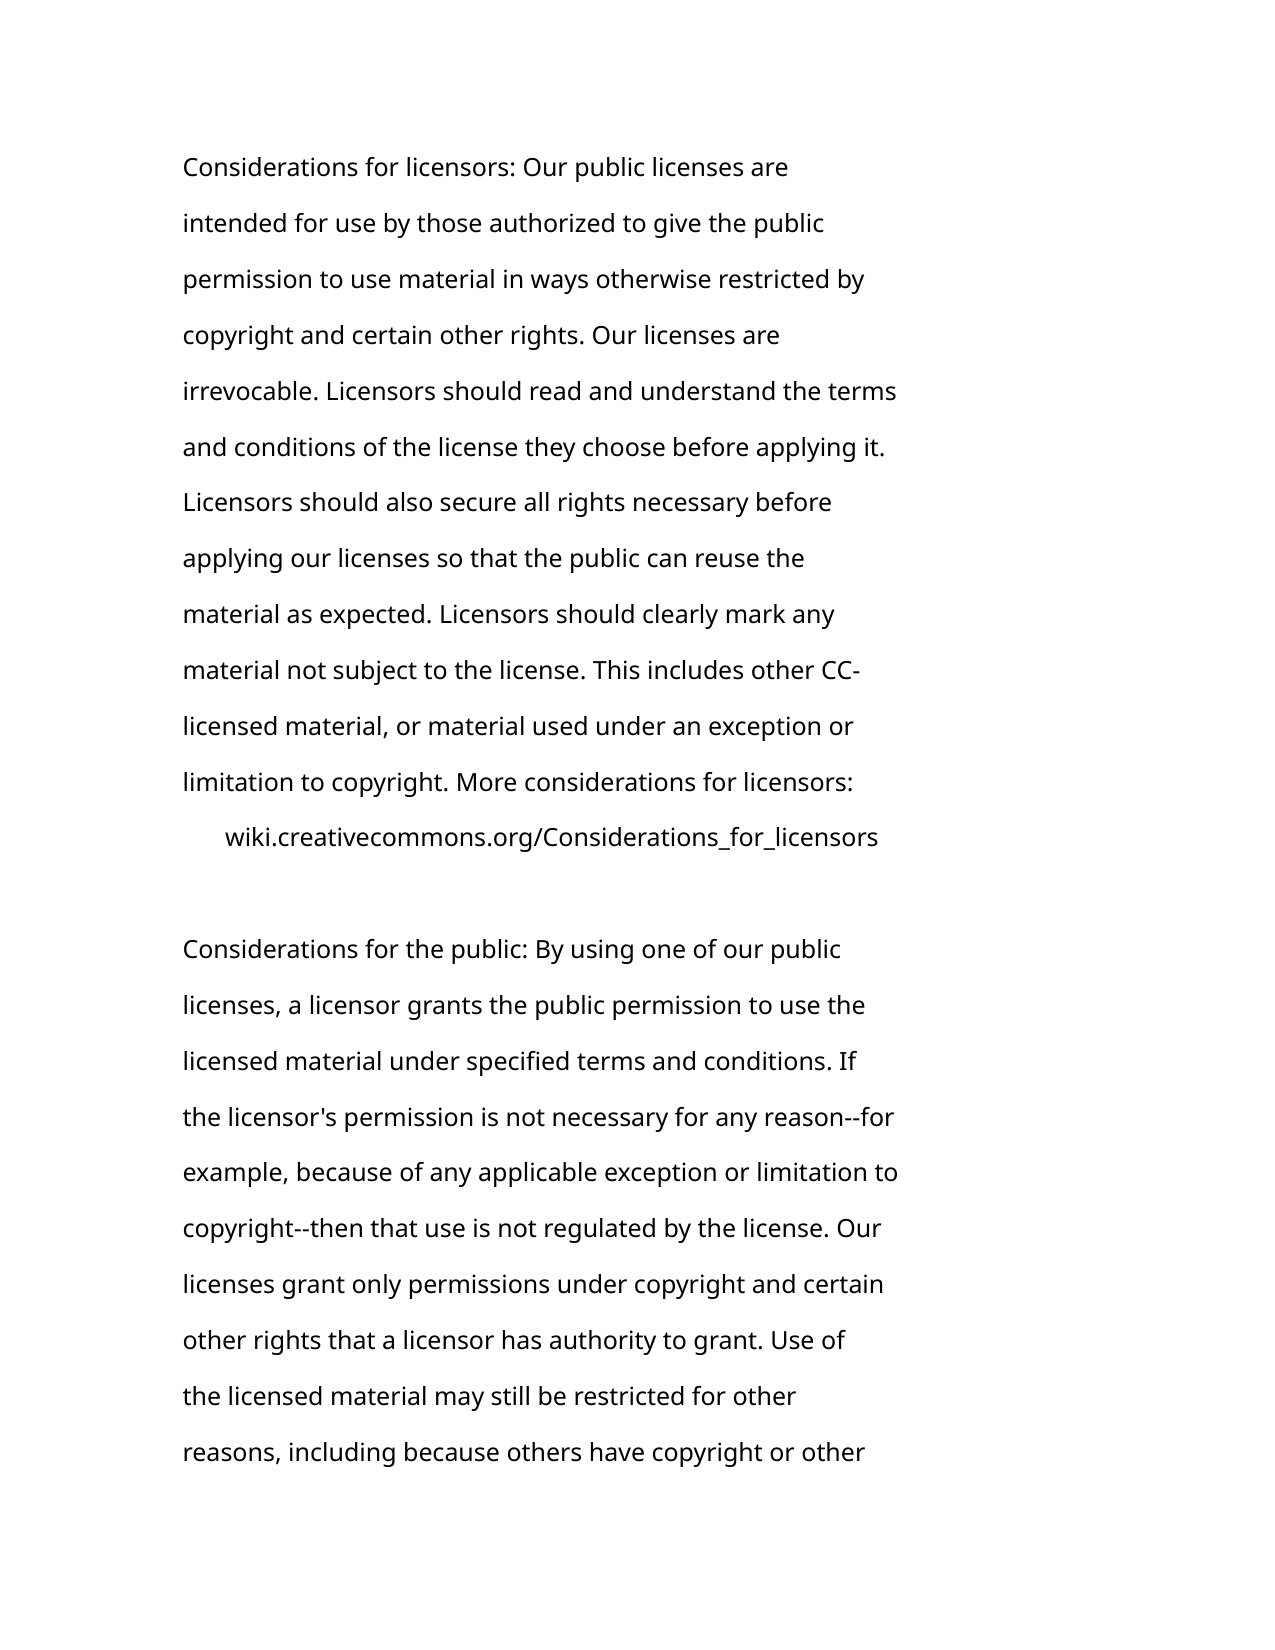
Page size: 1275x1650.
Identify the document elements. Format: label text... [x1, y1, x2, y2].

text material as expected. Licensors should clearly mark any [150, 597, 1125, 631]
text and conditions of the license they choose before applying it. [150, 429, 1125, 463]
text irrevocable. Licensors should read and understand the terms [150, 373, 1125, 407]
text intended for use by those authorized to give the public [150, 206, 1125, 240]
text material not subject to the license. This includes other CC- [150, 652, 1125, 687]
text Licensors should also secure all rights necessary before [150, 485, 1125, 519]
text the licensor's permission is not necessary for any reason--for [150, 1099, 1125, 1133]
text copyright--then that use is not regulated by the license. Our [150, 1211, 1125, 1245]
text reasons, including because others have copyright or other [150, 1434, 1125, 1468]
text licensed material under specified terms and conditions. If [150, 1043, 1125, 1077]
text the licensed material may still be restricted for other [150, 1378, 1125, 1412]
text limitation to copyright. More considerations for licensors: [150, 764, 1125, 798]
text applying our licenses so that the public can reuse the [150, 541, 1125, 575]
text wiki.creativecommons.org/Considerations_for_licensors [150, 820, 1125, 854]
text permission to use material in ways otherwise restricted by [150, 262, 1125, 296]
text other rights that a licensor has authority to grant. Use of [150, 1322, 1125, 1357]
text Considerations for the public: By using one of our public [150, 932, 1125, 966]
text licensed material, or material used under an exception or [150, 708, 1125, 742]
text Considerations for licensors: Our public licenses are [150, 150, 1125, 184]
text copyright and certain other rights. Our licenses are [150, 317, 1125, 352]
text licenses, a licensor grants the public permission to use the [150, 987, 1125, 1022]
text example, because of any applicable exception or limitation to [150, 1155, 1125, 1189]
text licenses grant only permissions under copyright and certain [150, 1267, 1125, 1301]
